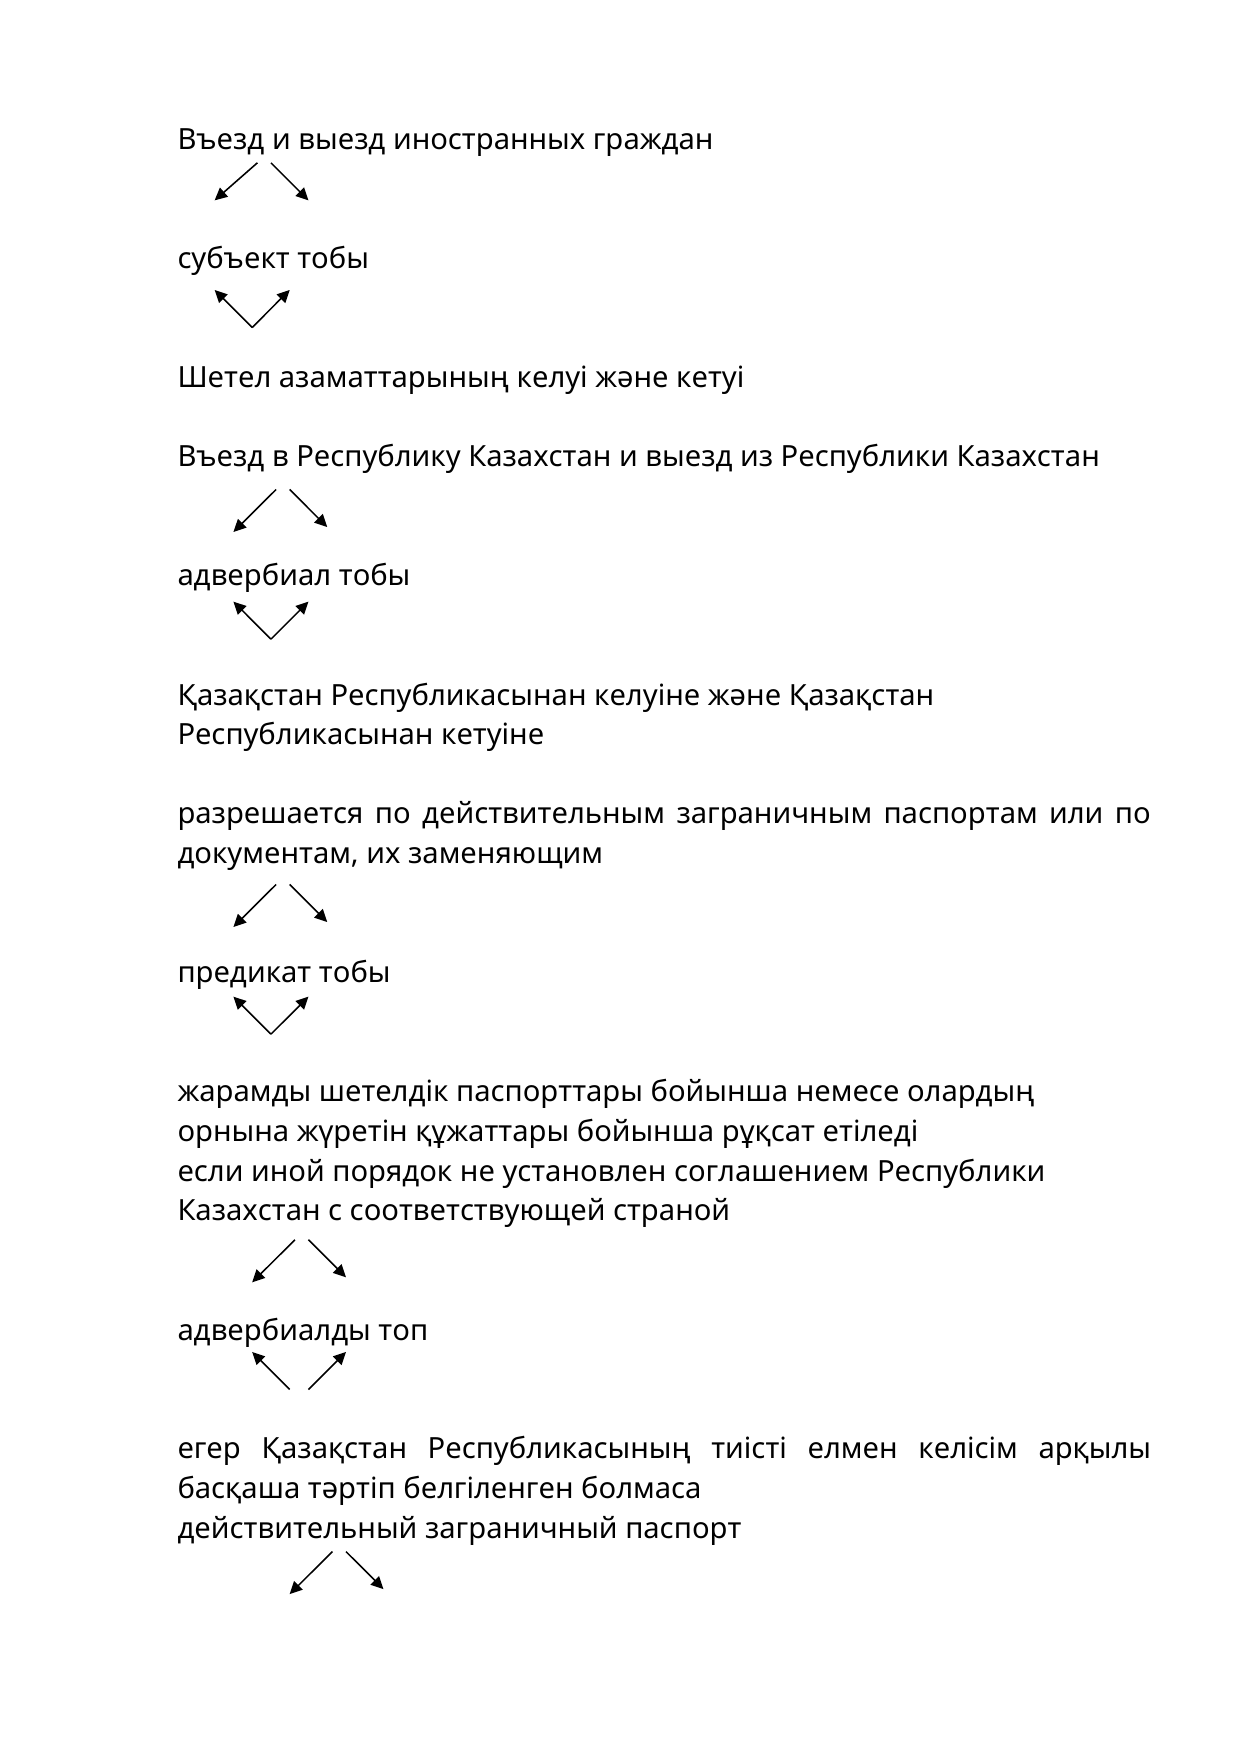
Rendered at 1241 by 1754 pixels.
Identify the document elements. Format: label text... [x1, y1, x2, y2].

text если иной порядок не установлен соглашением Республики Казахстан с соответствующей страной [177, 1150, 1152, 1229]
text Въезд в Республику Казахстан и выезд из Республики Казахстан [177, 436, 1152, 475]
text адвербиалды топ [177, 1309, 1152, 1348]
text разрешается по действительным заграничным паспортам или по документам, их заменяющим [177, 793, 1152, 872]
text жарамды шетелдік паспорттары бойынша немесе олардың орнына жүретін құжаттары бойынша рұқсат етіледі [177, 1071, 1152, 1150]
text предикат тобы [177, 952, 1152, 991]
text действительный заграничный паспорт [177, 1507, 1152, 1547]
text Қазақстан Республикасынан келуіне және Қазақстан Республикасынан кетуіне [177, 674, 1152, 753]
text Шетел азаматтарының келуі және кетуі [177, 356, 1152, 396]
text Въезд и выезд иностранных граждан [177, 118, 1152, 158]
text адвербиал тобы [177, 555, 1152, 594]
text егер Қазақстан Республикасының тиісті елмен келісім арқылы басқаша тәртіп белгіленген болмаса [177, 1428, 1152, 1507]
text субъект тобы [177, 237, 1152, 277]
